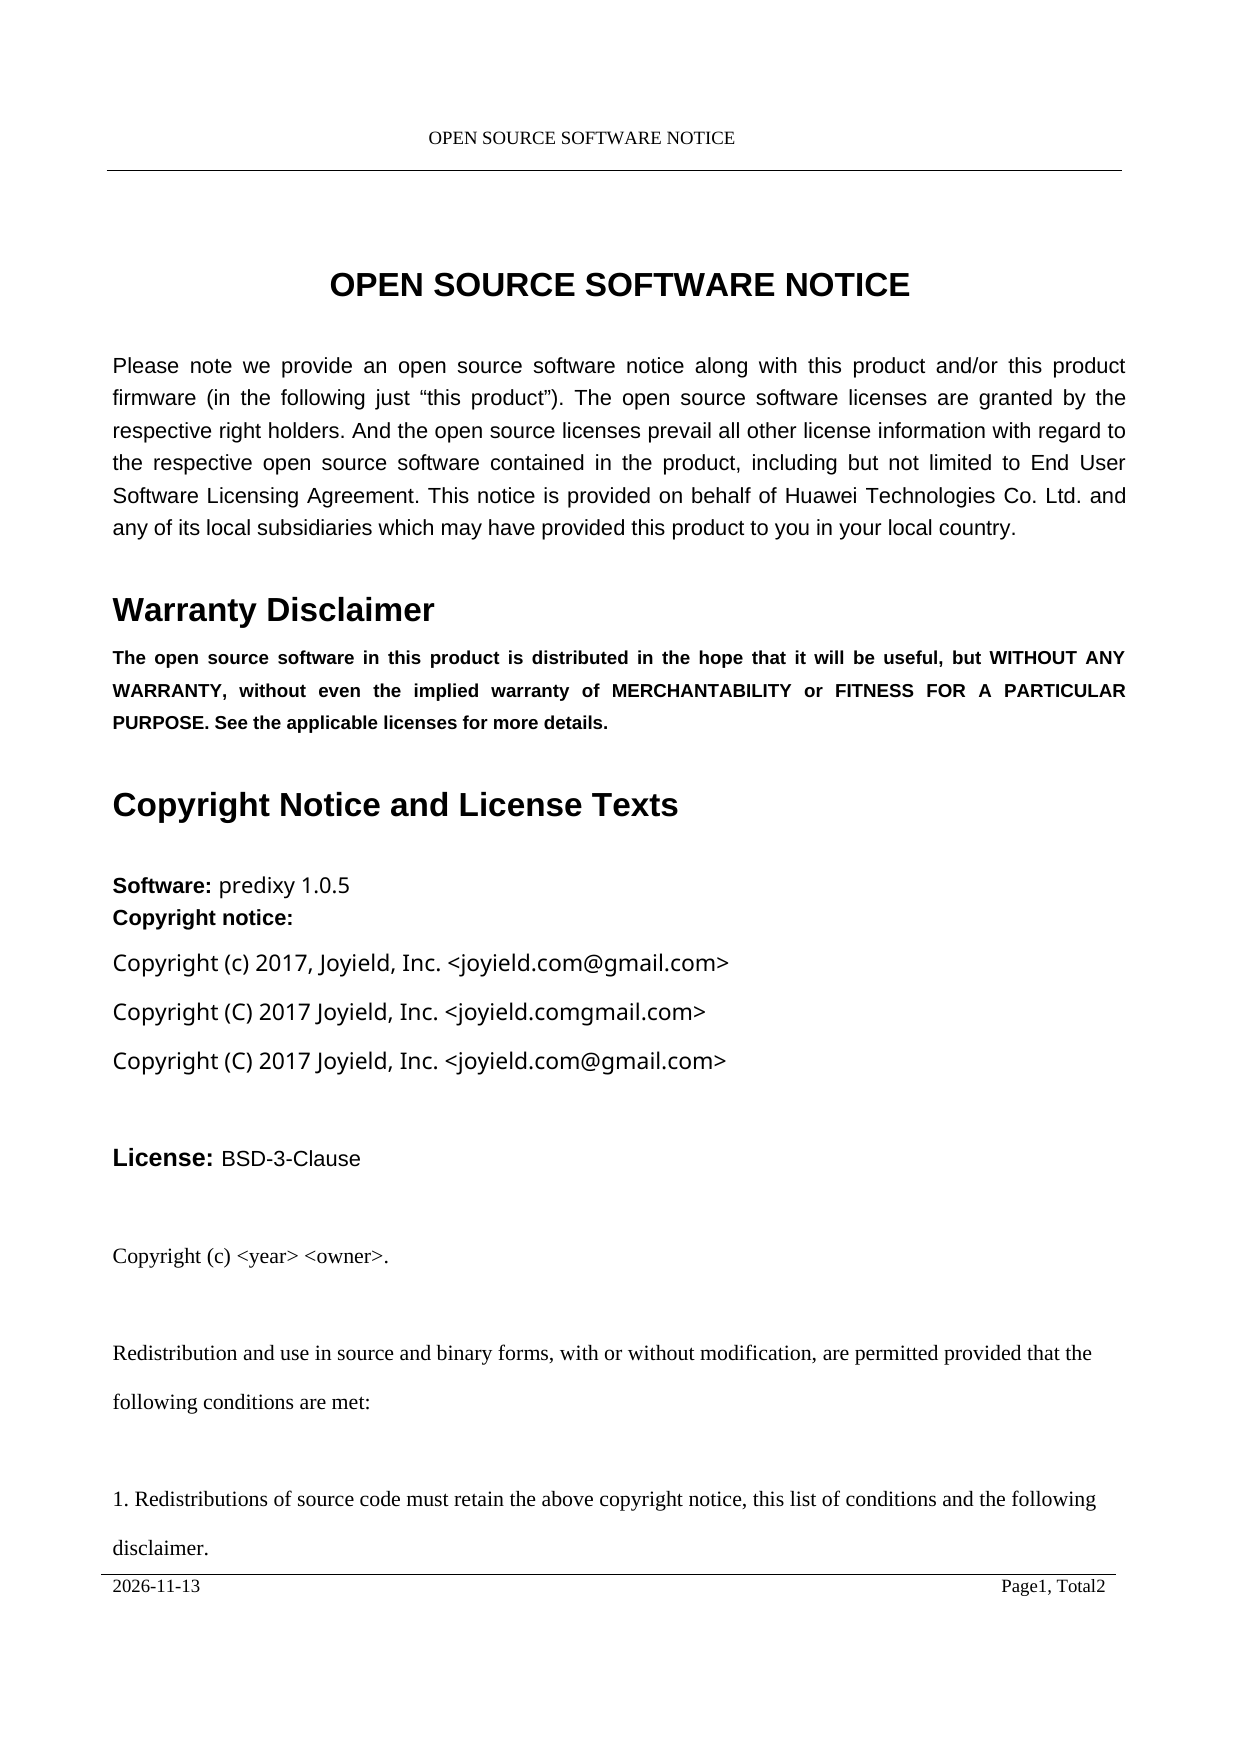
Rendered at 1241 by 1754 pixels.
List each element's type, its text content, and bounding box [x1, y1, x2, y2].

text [112, 1142, 1128, 1564]
text Warranty Disclaimer [112, 576, 1128, 641]
text OPEN SOURCE SOFTWARE NOTICE [112, 251, 1128, 316]
text Please note we provide an open source software notice along with this product and/or this product firmware (in the following just “this product”). The open source software licenses are granted by the respective right holders. And the open source licenses prevail all other license information with regard to the respective open source software contained in the product, including but not limited to End User Software Licensing Agreement. This notice is provided on behalf of Huawei Technologies Co. Ltd. and any of its local subsidiaries which may have provided this product to you in your local country. [112, 349, 1128, 544]
text Software: predixy 1.0.5 [112, 869, 1128, 901]
text Copyright Notice and License Texts [112, 771, 1128, 836]
text Copyright notice: [112, 901, 1128, 934]
text Copyright (c) 2017, Joyield, Inc. <joyield.com@gmail.com> Copyright (C) 2017 Joyield, Inc. <joyield.comgmail.com> Copyright (C) 2017 Joyield, Inc. <joyield.com@gmail.com> [112, 947, 1128, 1125]
text The open source software in this product is distributed in the hope that it will be useful, but WITHOUT ANY WARRANTY, without even the implied warranty of MERCHANTABILITY or FITNESS FOR A PARTICULAR PURPOSE. See the applicable licenses for more details. [112, 641, 1128, 739]
